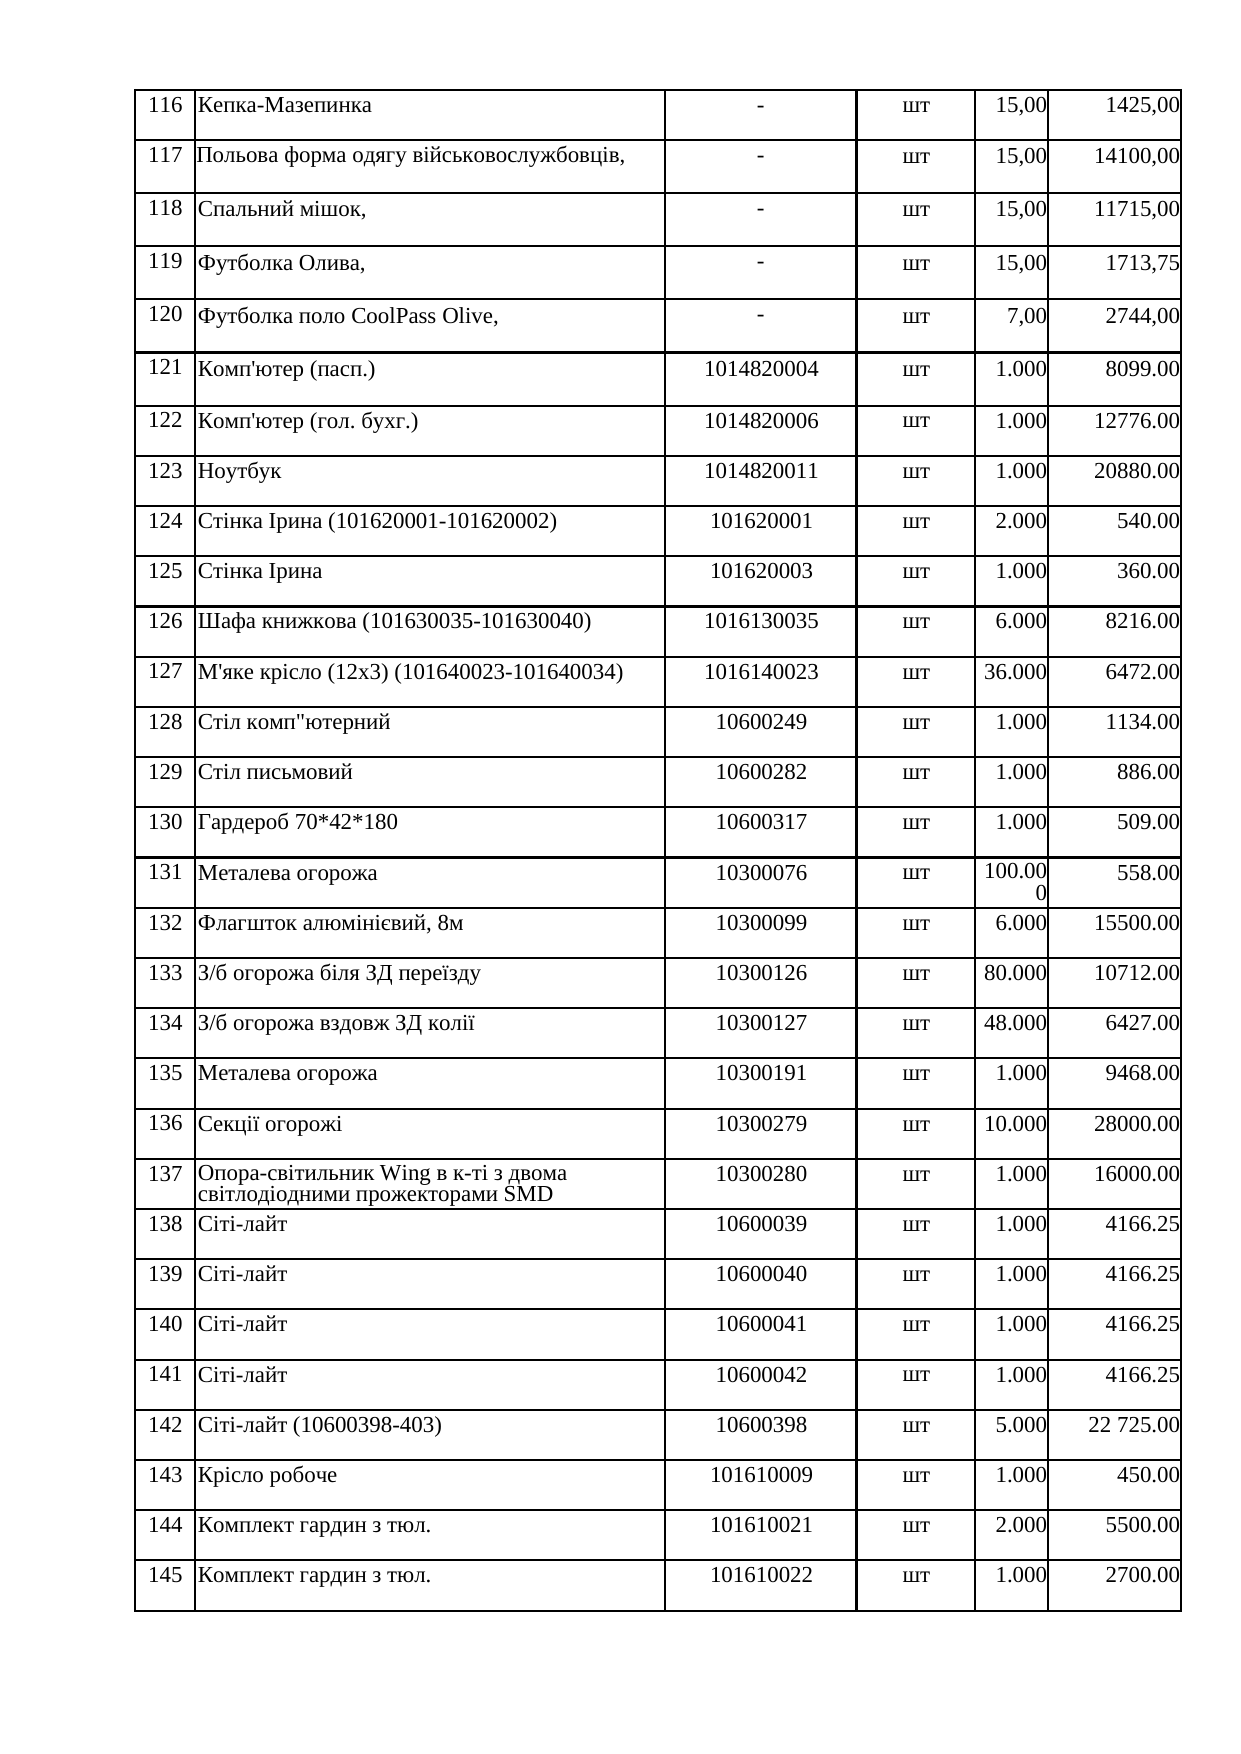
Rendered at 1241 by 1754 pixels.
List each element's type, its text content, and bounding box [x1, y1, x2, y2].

table_cell 4166.25 [1049, 1361, 1180, 1409]
table_cell - [666, 194, 855, 245]
table_cell шт [858, 708, 974, 756]
table_cell 6472.00 [1049, 658, 1180, 706]
table_cell 10300126 [666, 959, 855, 1007]
table_cell 127 [136, 658, 194, 706]
table_cell 1.000 [976, 407, 1047, 455]
table_cell 9468.00 [1049, 1059, 1180, 1107]
table_cell 1016130035 [666, 608, 855, 656]
table_cell 8099.00 [1049, 354, 1180, 404]
table_cell Сіті-лайт [196, 1210, 664, 1258]
table_cell 1134.00 [1049, 708, 1180, 756]
table_cell 1425,00 [1049, 91, 1180, 139]
table_cell 2700.00 [1049, 1561, 1180, 1609]
table_cell шт [858, 808, 974, 856]
table_cell 6.000 [976, 608, 1047, 656]
table_cell шт [858, 1110, 974, 1158]
table_cell 1016140023 [666, 658, 855, 706]
table_cell шт [858, 247, 974, 298]
table_cell Стіл письмовий [196, 758, 664, 806]
table_cell шт [858, 1160, 974, 1208]
table_cell 10600249 [666, 708, 855, 756]
table_cell Футболка Олива, [196, 247, 664, 298]
table_cell 15500.00 [1049, 909, 1180, 957]
table_cell 12776.00 [1049, 407, 1180, 455]
table_cell - [666, 300, 855, 351]
table_cell Крісло робоче [196, 1461, 664, 1509]
table_cell Гардероб 70*42*180 [196, 808, 664, 856]
table_cell 2.000 [976, 1511, 1047, 1559]
table_cell 116 [136, 91, 194, 139]
table_cell Шафа книжкова (101630035-101630040) [196, 608, 664, 656]
table_cell 15,00 [976, 91, 1047, 139]
table_cell 36.000 [976, 658, 1047, 706]
table_cell Стіл комп"ютерний [196, 708, 664, 756]
table_cell 101610021 [666, 1511, 855, 1559]
table_cell Футболка поло CoolPass Olive, [196, 300, 664, 351]
table_cell 10300280 [666, 1160, 855, 1208]
table_cell 15,00 [976, 194, 1047, 245]
table_cell 119 [136, 247, 194, 298]
table_cell 145 [136, 1561, 194, 1609]
table_cell 558.00 [1049, 859, 1180, 907]
table_cell 132 [136, 909, 194, 957]
table_cell 10600040 [666, 1260, 855, 1308]
table_cell 1.000 [976, 354, 1047, 404]
table_cell 123 [136, 457, 194, 505]
table_cell 80.000 [976, 959, 1047, 1007]
table_cell 15,00 [976, 141, 1047, 192]
table_cell 540.00 [1049, 507, 1180, 555]
table_cell шт [858, 1009, 974, 1057]
table_cell шт [858, 407, 974, 455]
table_cell Комп'ютер (гол. бухг.) [196, 407, 664, 455]
table_cell 10.000 [976, 1110, 1047, 1158]
table_cell 1.000 [976, 1160, 1047, 1208]
table_cell 450.00 [1049, 1461, 1180, 1509]
table_cell шт [858, 354, 974, 404]
table_cell 1.000 [976, 1361, 1047, 1409]
table_cell 144 [136, 1511, 194, 1559]
table_cell Польова форма одягу військовослужбовців, [196, 141, 664, 192]
table_cell 10600041 [666, 1310, 855, 1358]
table_cell 1.000 [976, 1561, 1047, 1609]
table_cell 128 [136, 708, 194, 756]
table_cell шт [858, 1310, 974, 1358]
table_cell 125 [136, 557, 194, 605]
table_cell 142 [136, 1411, 194, 1459]
table_cell 126 [136, 608, 194, 656]
table_cell 101620003 [666, 557, 855, 605]
table_cell 6.000 [976, 909, 1047, 957]
table_cell 2.000 [976, 507, 1047, 555]
table_cell шт [858, 91, 974, 139]
table_cell 131 [136, 859, 194, 907]
table_cell 124 [136, 507, 194, 555]
table_cell 5500.00 [1049, 1511, 1180, 1559]
table_cell шт [858, 507, 974, 555]
table_cell шт [858, 1461, 974, 1509]
table_cell 1.000 [976, 557, 1047, 605]
table_cell 1.000 [976, 808, 1047, 856]
table_cell З/б огорожа біля ЗД переїзду [196, 959, 664, 1007]
table_cell 139 [136, 1260, 194, 1308]
table_cell 4166.25 [1049, 1210, 1180, 1258]
table_cell 15,00 [976, 247, 1047, 298]
table_cell 1.000 [976, 708, 1047, 756]
table_cell шт [858, 194, 974, 245]
table_cell Металева огорожа [196, 859, 664, 907]
table_cell Стінка Ірина [196, 557, 664, 605]
table_cell Комп'ютер (пасп.) [196, 354, 664, 404]
table_cell 10300191 [666, 1059, 855, 1107]
table_cell 360.00 [1049, 557, 1180, 605]
table_cell шт [858, 1511, 974, 1559]
table_cell Комплект гардин з тюл. [196, 1511, 664, 1559]
table_cell 1.000 [976, 1059, 1047, 1107]
table_cell Ноутбук [196, 457, 664, 505]
table_cell 1014820011 [666, 457, 855, 505]
table_cell 10600317 [666, 808, 855, 856]
table_cell 48.000 [976, 1009, 1047, 1057]
table_cell шт [858, 1059, 974, 1107]
table_cell шт [858, 1210, 974, 1258]
table_cell Сіті-лайт [196, 1361, 664, 1409]
table_cell 134 [136, 1009, 194, 1057]
table_cell - [666, 91, 855, 139]
table_cell 1.000 [976, 1461, 1047, 1509]
table_cell 122 [136, 407, 194, 455]
table_cell 10300127 [666, 1009, 855, 1057]
table_cell 10300099 [666, 909, 855, 957]
table_cell Кепка-Мазепинка [196, 91, 664, 139]
table_cell 11715,00 [1049, 194, 1180, 245]
table_cell шт [858, 959, 974, 1007]
table_cell 140 [136, 1310, 194, 1358]
table_cell Сіті-лайт (10600398-403) [196, 1411, 664, 1459]
table_cell 10600398 [666, 1411, 855, 1459]
table_cell шт [858, 557, 974, 605]
table_cell 101620001 [666, 507, 855, 555]
table_cell 16000.00 [1049, 1160, 1180, 1208]
table_cell 136 [136, 1110, 194, 1158]
table_cell 120 [136, 300, 194, 351]
table_cell 28000.00 [1049, 1110, 1180, 1158]
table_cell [196, 1561, 664, 1609]
table_cell 1.000 [976, 1210, 1047, 1258]
table_cell З/б огорожа вздовж ЗД колії [196, 1009, 664, 1057]
table_cell Опора-свiтильник Wing в к-тi з двома свiтлодiодними прожекторами SMD [196, 1160, 664, 1208]
table_cell - [666, 141, 855, 192]
table_cell 121 [136, 354, 194, 404]
table_cell шт [858, 300, 974, 351]
table_cell 1014820004 [666, 354, 855, 404]
table_cell шт [858, 1361, 974, 1409]
table_cell Металева огорожа [196, 1059, 664, 1107]
table_cell 1.000 [976, 758, 1047, 806]
table_cell М'яке крісло (12х3) (101640023-101640034) [196, 658, 664, 706]
table_cell Сіті-лайт [196, 1310, 664, 1358]
table_cell 10600282 [666, 758, 855, 806]
table_cell Секції огорожі [196, 1110, 664, 1158]
table_cell 101610009 [666, 1461, 855, 1509]
table_cell 133 [136, 959, 194, 1007]
table_cell шт [858, 457, 974, 505]
table_cell 4166.25 [1049, 1260, 1180, 1308]
table_cell шт [858, 658, 974, 706]
table_cell 6427.00 [1049, 1009, 1180, 1057]
table_cell Спальний мішок, [196, 194, 664, 245]
table_cell 14100,00 [1049, 141, 1180, 192]
table_cell 138 [136, 1210, 194, 1258]
table_cell 100.000 [976, 859, 1047, 907]
table_cell шт [858, 1561, 974, 1609]
table_cell 137 [136, 1160, 194, 1208]
table_cell Сіті-лайт [196, 1260, 664, 1308]
table_cell 4166.25 [1049, 1310, 1180, 1358]
table_cell 141 [136, 1361, 194, 1409]
table_cell шт [858, 859, 974, 907]
table_cell - [666, 247, 855, 298]
table_cell 1014820006 [666, 407, 855, 455]
table_cell 101610022 [666, 1561, 855, 1609]
table_cell шт [858, 758, 974, 806]
table_cell 1.000 [976, 1310, 1047, 1358]
table_cell 135 [136, 1059, 194, 1107]
table_cell 509.00 [1049, 808, 1180, 856]
table_cell шт [858, 608, 974, 656]
table_cell Флагшток алюмінієвий, 8м [196, 909, 664, 957]
table_cell шт [858, 909, 974, 957]
table_cell 143 [136, 1461, 194, 1509]
table_cell 5.000 [976, 1411, 1047, 1459]
table_cell 22 725.00 [1049, 1411, 1180, 1459]
table_cell 10600042 [666, 1361, 855, 1409]
table_cell шт [858, 141, 974, 192]
table_cell 20880.00 [1049, 457, 1180, 505]
table_cell 10712.00 [1049, 959, 1180, 1007]
table_cell 118 [136, 194, 194, 245]
table_cell 1.000 [976, 457, 1047, 505]
table_cell 1713,75 [1049, 247, 1180, 298]
table_cell Стінка Ірина (101620001-101620002) [196, 507, 664, 555]
table_cell 8216.00 [1049, 608, 1180, 656]
table_cell шт [858, 1411, 974, 1459]
table_cell 10600039 [666, 1210, 855, 1258]
table_cell 117 [136, 141, 194, 192]
table_cell шт [858, 1260, 974, 1308]
table_cell 7,00 [976, 300, 1047, 351]
table_cell 886.00 [1049, 758, 1180, 806]
table_cell 10300076 [666, 859, 855, 907]
table_cell 1.000 [976, 1260, 1047, 1308]
table_cell 130 [136, 808, 194, 856]
table_cell 129 [136, 758, 194, 806]
table_cell 2744,00 [1049, 300, 1180, 351]
table_cell 10300279 [666, 1110, 855, 1158]
